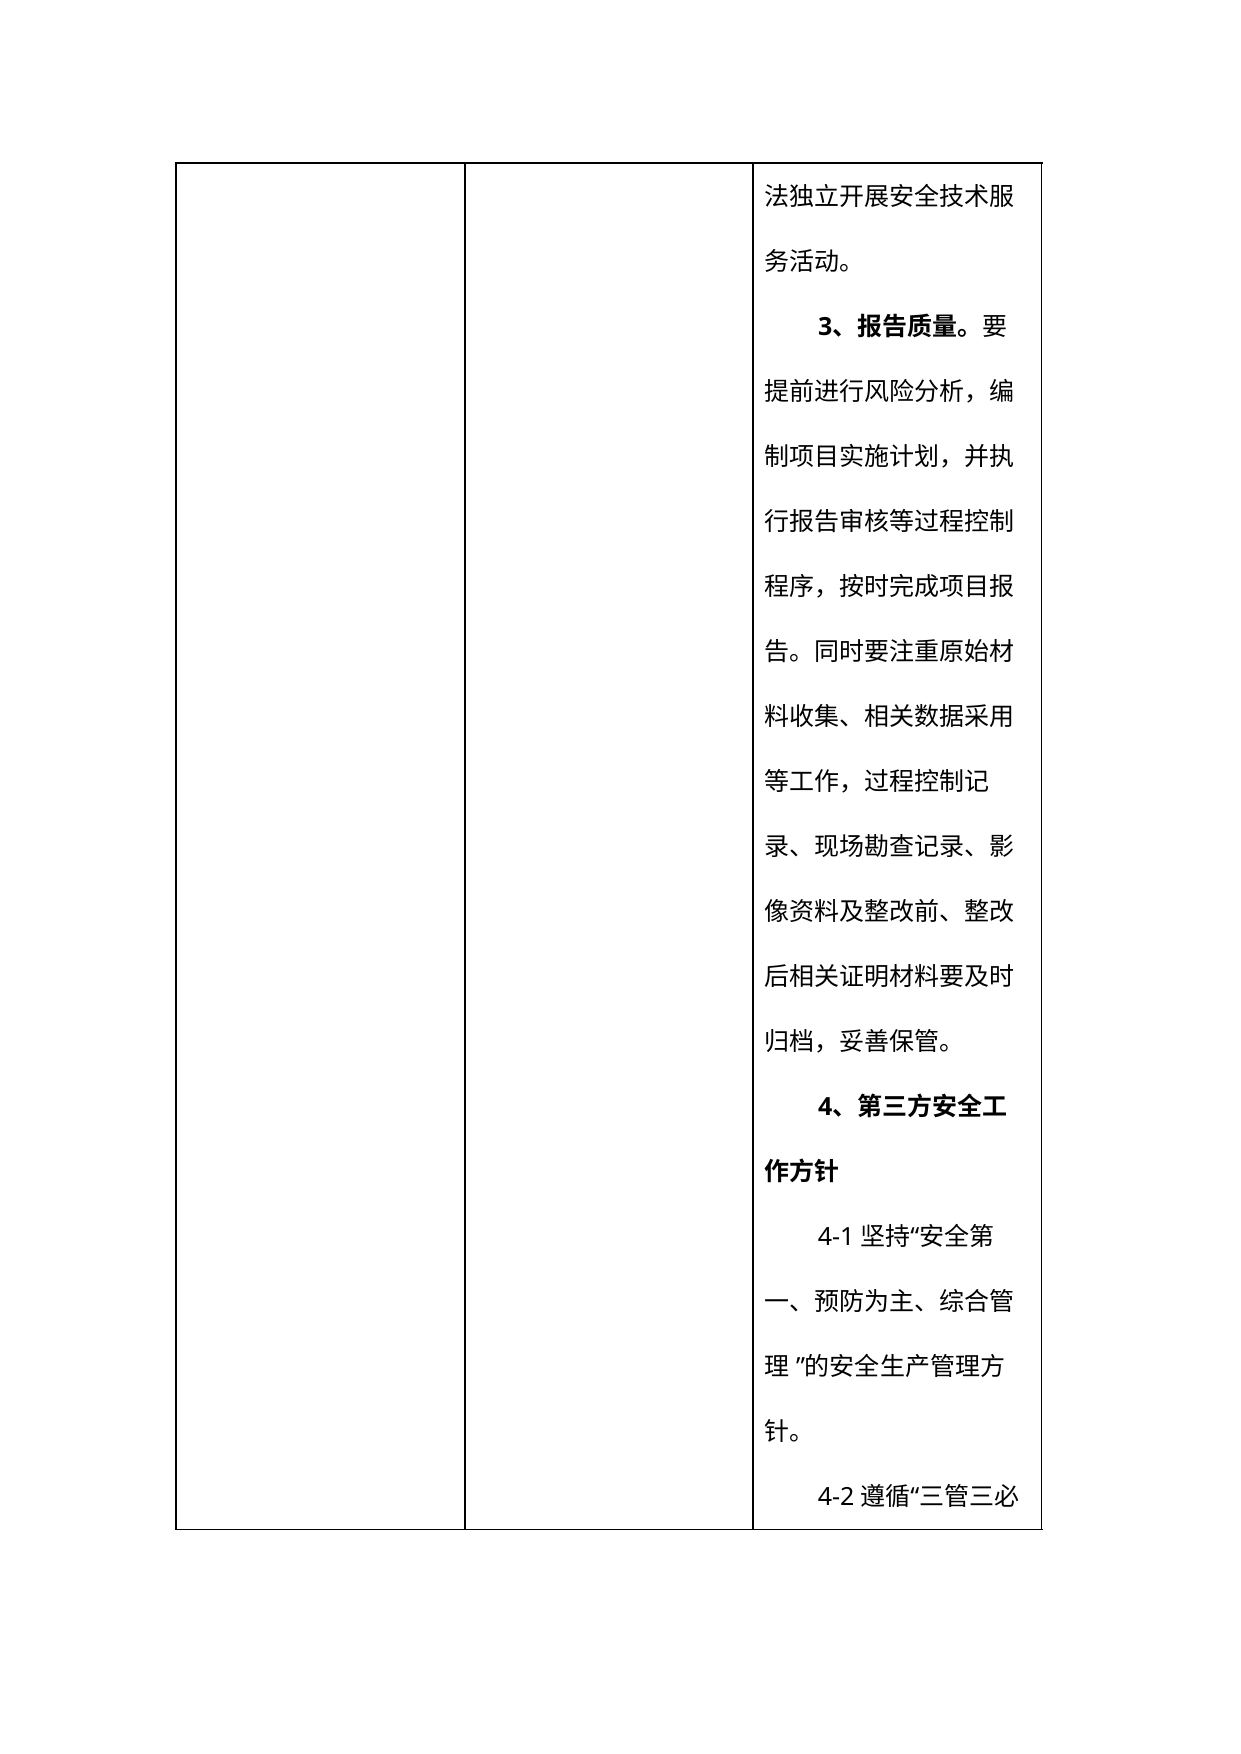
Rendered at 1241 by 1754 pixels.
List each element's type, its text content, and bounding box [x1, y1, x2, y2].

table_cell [754, 164, 1041, 1528]
table_cell [466, 164, 752, 1528]
table_cell 7 [177, 164, 464, 1528]
